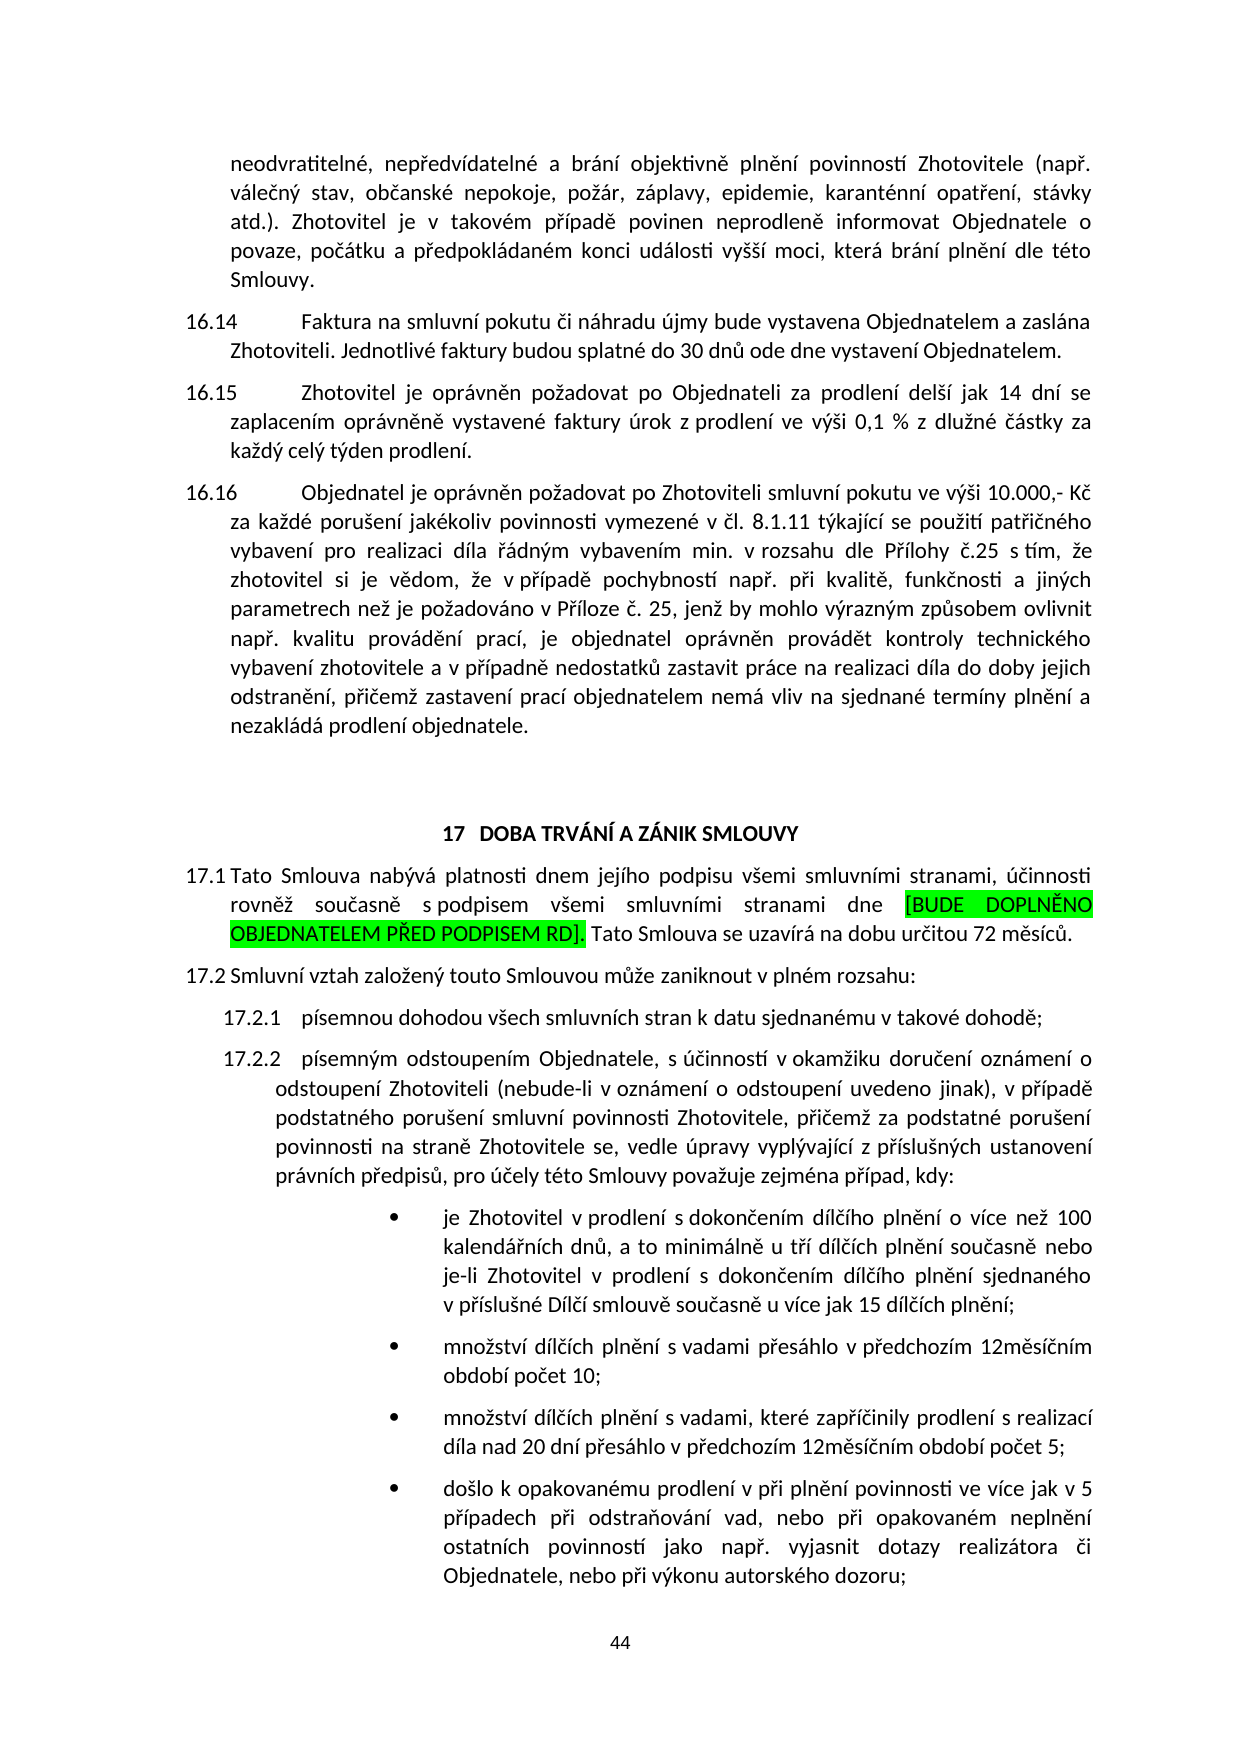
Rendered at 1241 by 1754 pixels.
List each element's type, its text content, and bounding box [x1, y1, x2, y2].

list množství dílčích plnění s vadami přesáhlo v předchozím 12měsíčním období počet 10; [390, 1331, 1092, 1389]
list došlo k opakovanému prodlení v při plnění povinnosti ve více jak v 5 případech při odstraňování vad, nebo při opakovaném neplnění ostatních povinností jako např. vyjasnit dotazy realizátora či Objednatele, nebo při výkonu autorského dozoru; [390, 1473, 1092, 1589]
text Tato Smlouva nabývá platnosti dnem jejího podpisu všemi smluvními stranami, účinnosti rovněž současně s podpisem všemi smluvními stranami dne [BUDE DOPLNĚNO OBJEDNATELEM PŘED PODPISEM RD]. Tato Smlouva se uzavírá na dobu určitou 72 měsíců. [185, 860, 1092, 948]
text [185, 148, 1092, 293]
text Doba trvání a zánik Smlouvy [148, 818, 1092, 848]
list je Zhotovitel v prodlení s dokončením dílčího plnění o více než 100 kalendářních dnů, a to minimálně u tří dílčích plnění současně nebo je-li Zhotovitel v prodlení s dokončením dílčího plnění sjednaného v příslušné Dílčí smlouvě současně u více jak 15 dílčích plnění; [390, 1202, 1092, 1318]
text Faktura na smluvní pokutu či náhradu újmy bude vystavena Objednatelem a zaslána Zhotoviteli. Jednotlivé faktury budou splatné do 30 dnů ode dne vystavení Objednatelem. [185, 306, 1092, 364]
text písemnou dohodou všech smluvních stran k datu sjednanému v takové dohodě; [223, 1002, 1092, 1031]
text Zhotovitel je oprávněn požadovat po Objednateli za prodlení delší jak 14 dní se zaplacením oprávněně vystavené faktury úrok z prodlení ve výši 0,1 % z dlužné částky za každý celý týden prodlení. [185, 377, 1092, 464]
text písemným odstoupením Objednatele, s účinností v okamžiku doručení oznámení o odstoupení Zhotoviteli (nebude-li v oznámení o odstoupení uvedeno jinak), v případě podstatného porušení smluvní povinnosti Zhotovitele, přičemž za podstatné porušení povinnosti na straně Zhotovitele se, vedle úpravy vyplývající z příslušných ustanovení právních předpisů, pro účely této Smlouvy považuje zejména případ, kdy: [223, 1043, 1092, 1189]
text Smluvní vztah založený touto Smlouvou může zaniknout v plném rozsahu: [185, 960, 1092, 989]
text Objednatel je oprávněn požadovat po Zhotoviteli smluvní pokutu ve výši 10.000,- Kč za každé porušení jakékoliv povinnosti vymezené v čl. 8.1.11 týkající se použití patřičného vybavení pro realizaci díla řádným vybavením min. v rozsahu dle Přílohy č.25 s tím, že zhotovitel si je vědom, že v případě pochybností např. při kvalitě, funkčnosti a jiných parametrech než je požadováno v Příloze č. 25, jenž by mohlo výrazným způsobem ovlivnit např. kvalitu provádění prací, je objednatel oprávněn provádět kontroly technického vybavení zhotovitele a v případně nedostatků zastavit práce na realizaci díla do doby jejich odstranění, přičemž zastavení prací objednatelem nemá vliv na sjednané termíny plnění a nezakládá prodlení objednatele. [185, 477, 1092, 739]
list množství dílčích plnění s vadami, které zapříčinily prodlení s realizací díla nad 20 dní přesáhlo v předchozím 12měsíčním období počet 5; [390, 1402, 1092, 1460]
